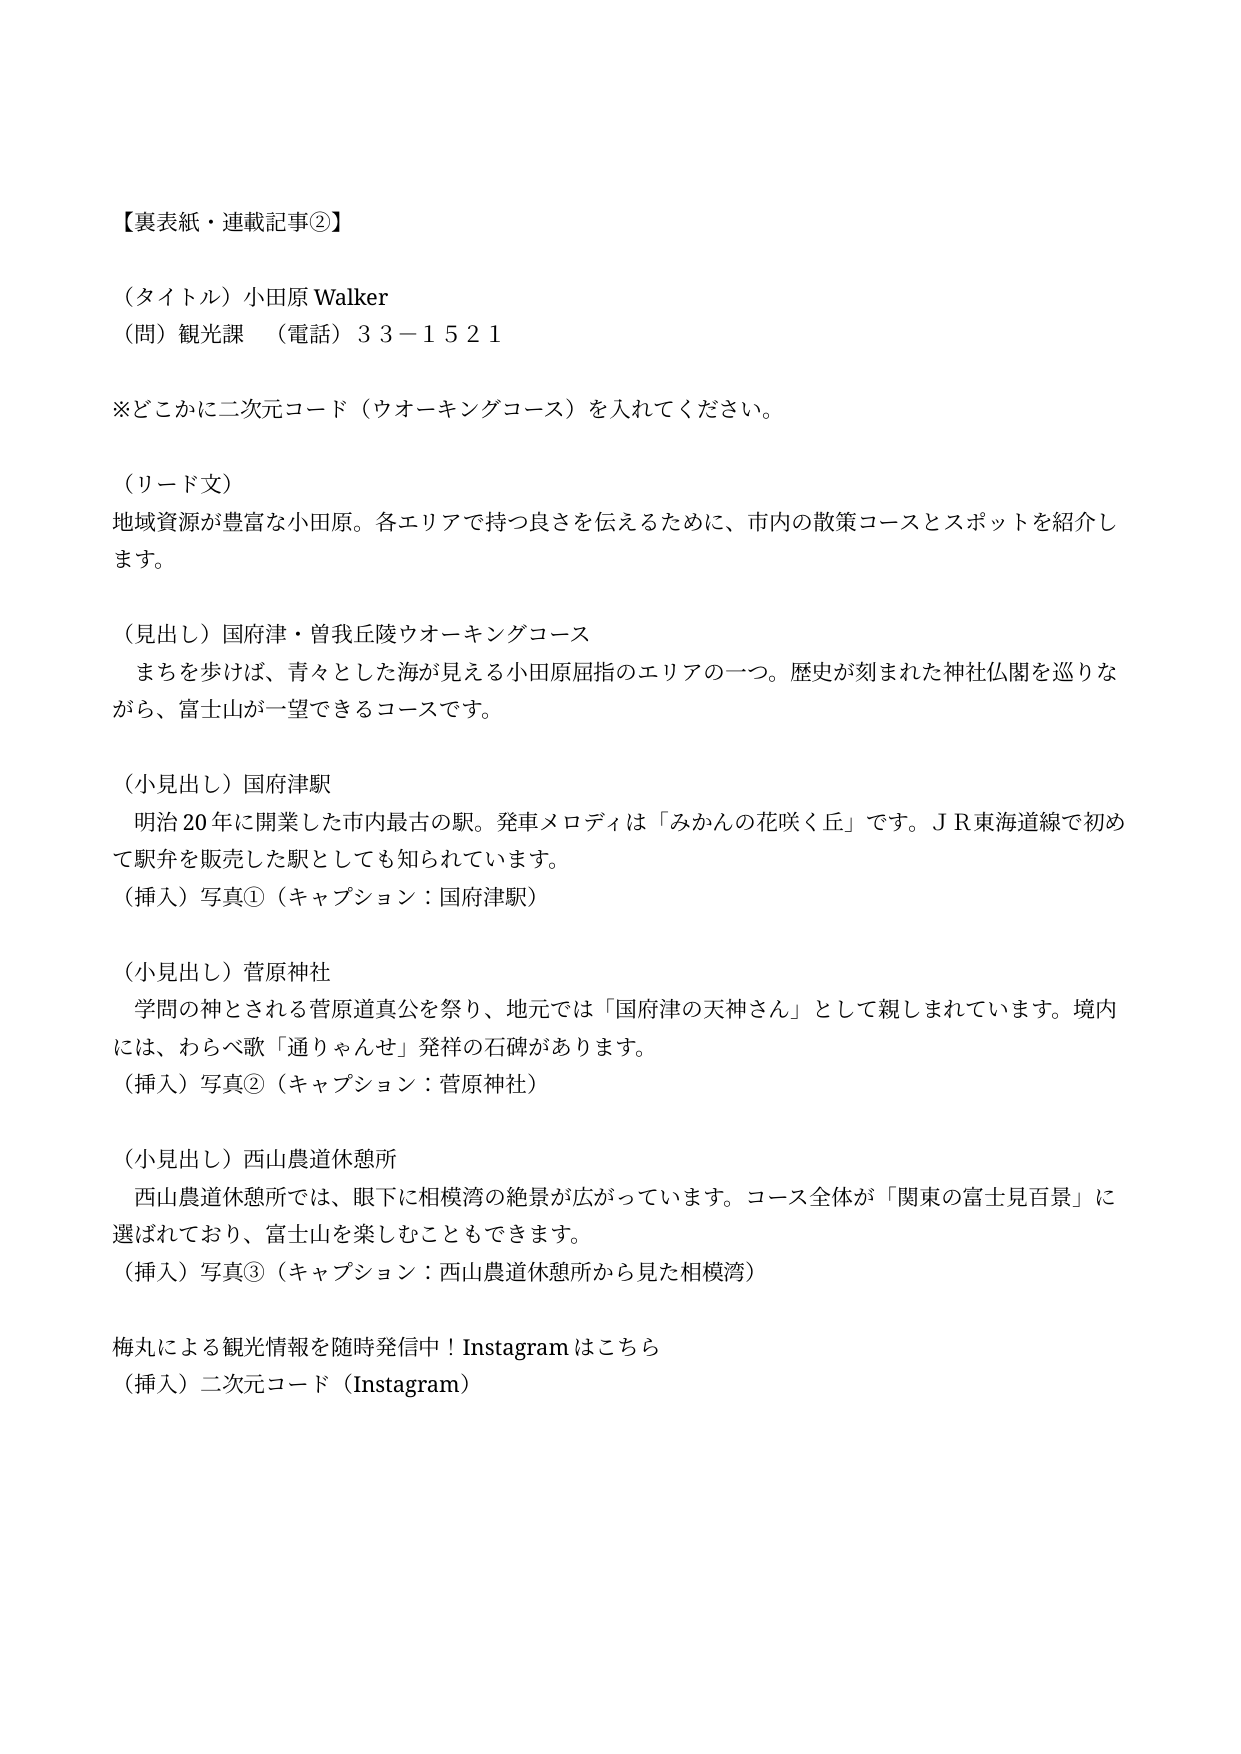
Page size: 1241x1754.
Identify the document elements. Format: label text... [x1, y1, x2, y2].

text 地域資源が豊富な小田原。各エリアで持つ良さを伝えるために、市内の散策コースとスポットを紹介します。 [112, 502, 1128, 577]
text （挿入）写真①（キャプション：国府津駅） [112, 877, 1128, 914]
text まちを歩けば、青々とした海が見える小田原屈指のエリアの一つ。歴史が刻まれた神社仏閣を巡りながら、富士山が一望できるコースです。 [112, 652, 1128, 727]
text 梅丸による観光情報を随時発信中！Instagramはこちら [112, 1327, 1128, 1364]
text （挿入）二次元コード（Instagram） [112, 1364, 1128, 1402]
text （小見出し）西山農道休憩所 [112, 1139, 1128, 1177]
text 【裏表紙・連載記事②】 [112, 202, 1128, 239]
text （挿入）写真②（キャプション：菅原神社） [112, 1064, 1128, 1102]
text （挿入）写真③（キャプション：西山農道休憩所から見た相模湾） [112, 1252, 1128, 1289]
text （問）観光課 （電話）３３－１５２１ [112, 314, 1128, 352]
text （小見出し）国府津駅 [112, 764, 1128, 802]
text （タイトル）小田原Walker [112, 277, 1128, 314]
text （リード文） [112, 464, 1128, 502]
text （見出し）国府津・曽我丘陵ウオーキングコース [112, 614, 1128, 652]
text ※どこかに二次元コード（ウオーキングコース）を入れてください。 [112, 389, 1128, 427]
text 西山農道休憩所では、眼下に相模湾の絶景が広がっています。コース全体が「関東の富士見百景」に選ばれており、富士山を楽しむこともできます。 [112, 1177, 1128, 1252]
text 学問の神とされる菅原道真公を祭り、地元では「国府津の天神さん」として親しまれています。境内には、わらべ歌「通りゃんせ」発祥の石碑があります。 [112, 989, 1128, 1064]
text （小見出し）菅原神社 [112, 952, 1128, 989]
text 明治20年に開業した市内最古の駅。発車メロディは「みかんの花咲く丘」です。ＪＲ東海道線で初めて駅弁を販売した駅としても知られています。 [112, 802, 1128, 877]
